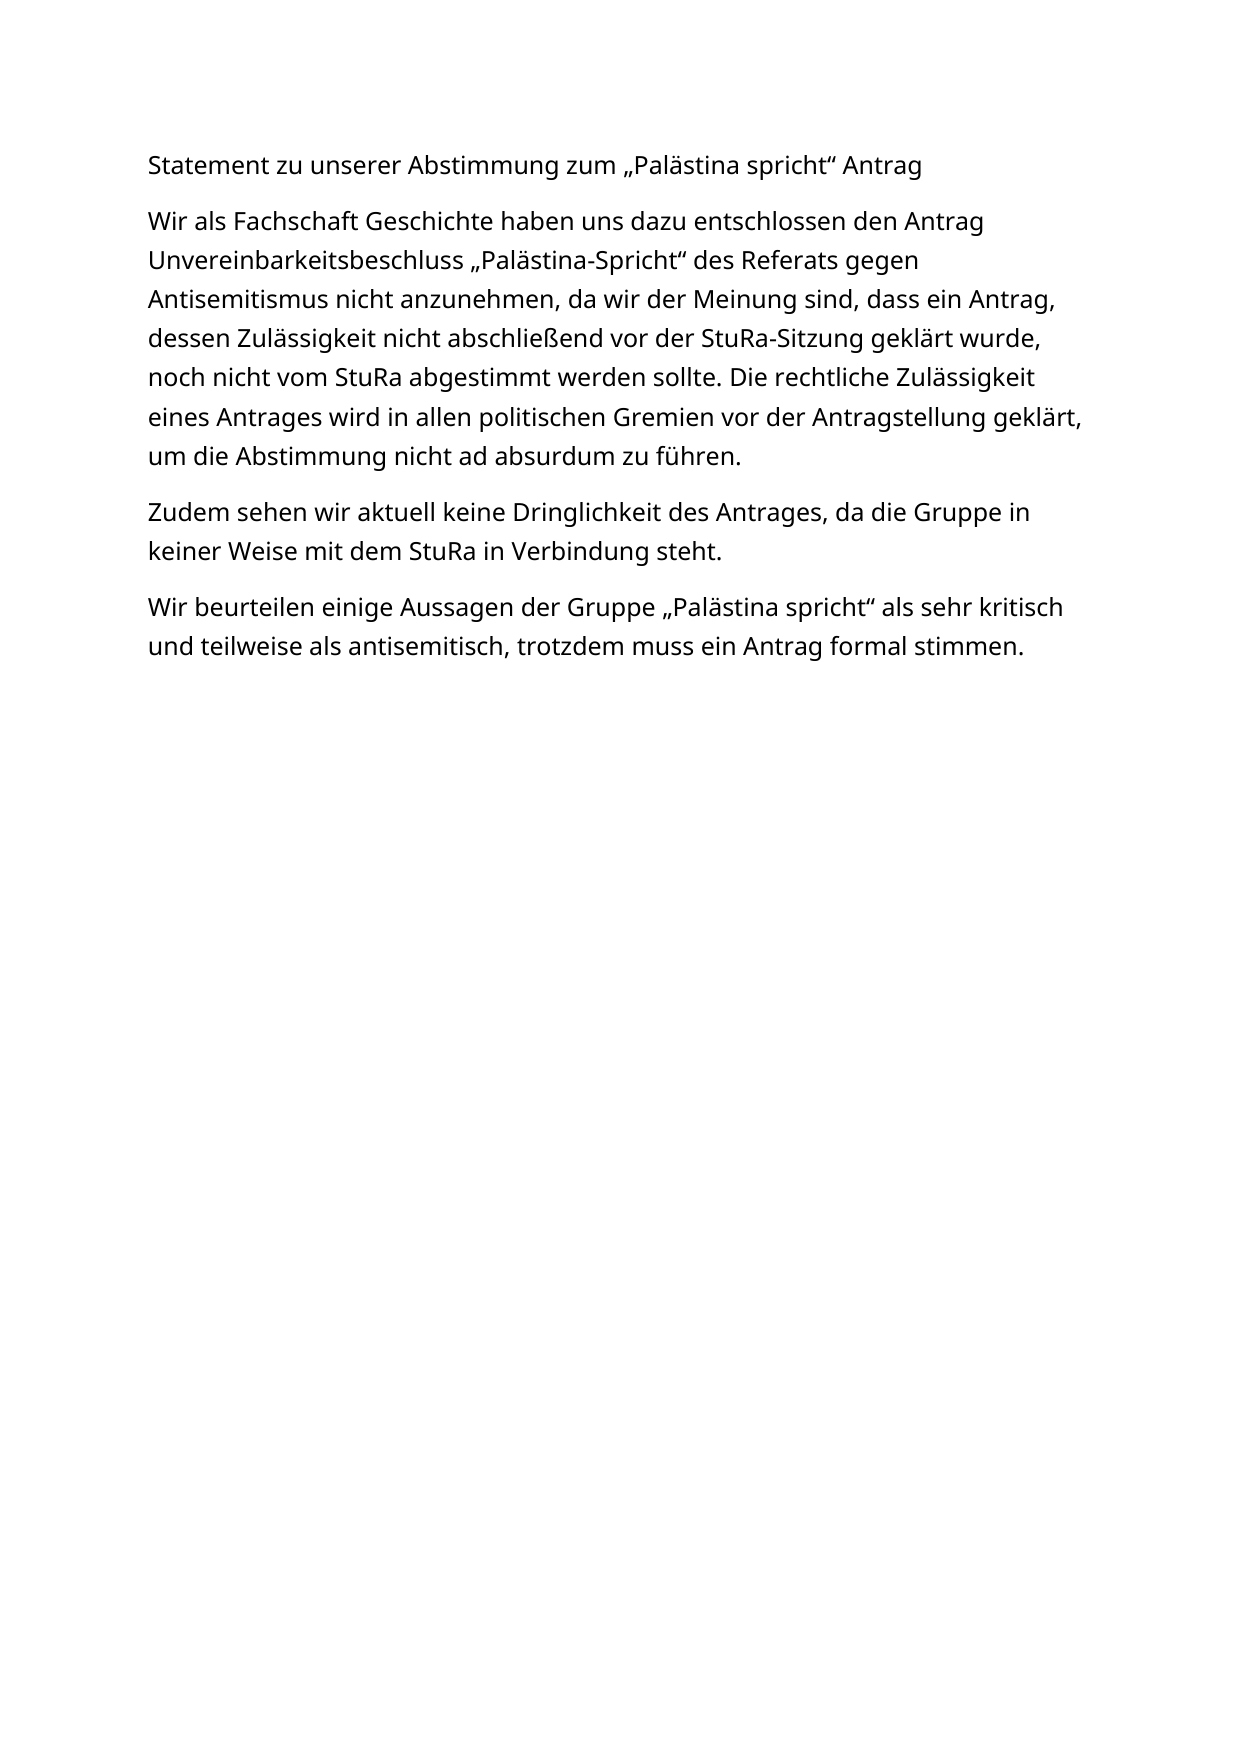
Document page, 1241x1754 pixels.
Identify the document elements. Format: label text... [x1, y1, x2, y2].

text Wir als Fachschaft Geschichte haben uns dazu entschlossen den Antrag Unvereinbarkeitsbeschluss „Palästina-Spricht“ des Referats gegen Antisemitismus nicht anzunehmen, da wir der Meinung sind, dass ein Antrag, dessen Zulässigkeit nicht abschließend vor der StuRa-Sitzung geklärt wurde, noch nicht vom StuRa abgestimmt werden sollte. Die rechtliche Zulässigkeit eines Antrages wird in allen politischen Gremien vor der Antragstellung geklärt, um die Abstimmung nicht ad absurdum zu führen. [148, 203, 1093, 472]
text Wir beurteilen einige Aussagen der Gruppe „Palästina spricht“ als sehr kritisch und teilweise als antisemitisch, trotzdem muss ein Antrag formal stimmen. [148, 589, 1093, 662]
text Statement zu unserer Abstimmung zum „Palästina spricht“ Antrag [148, 148, 1093, 182]
text Zudem sehen wir aktuell keine Dringlichkeit des Antrages, da die Gruppe in keiner Weise mit dem StuRa in Verbindung steht. [148, 494, 1093, 567]
